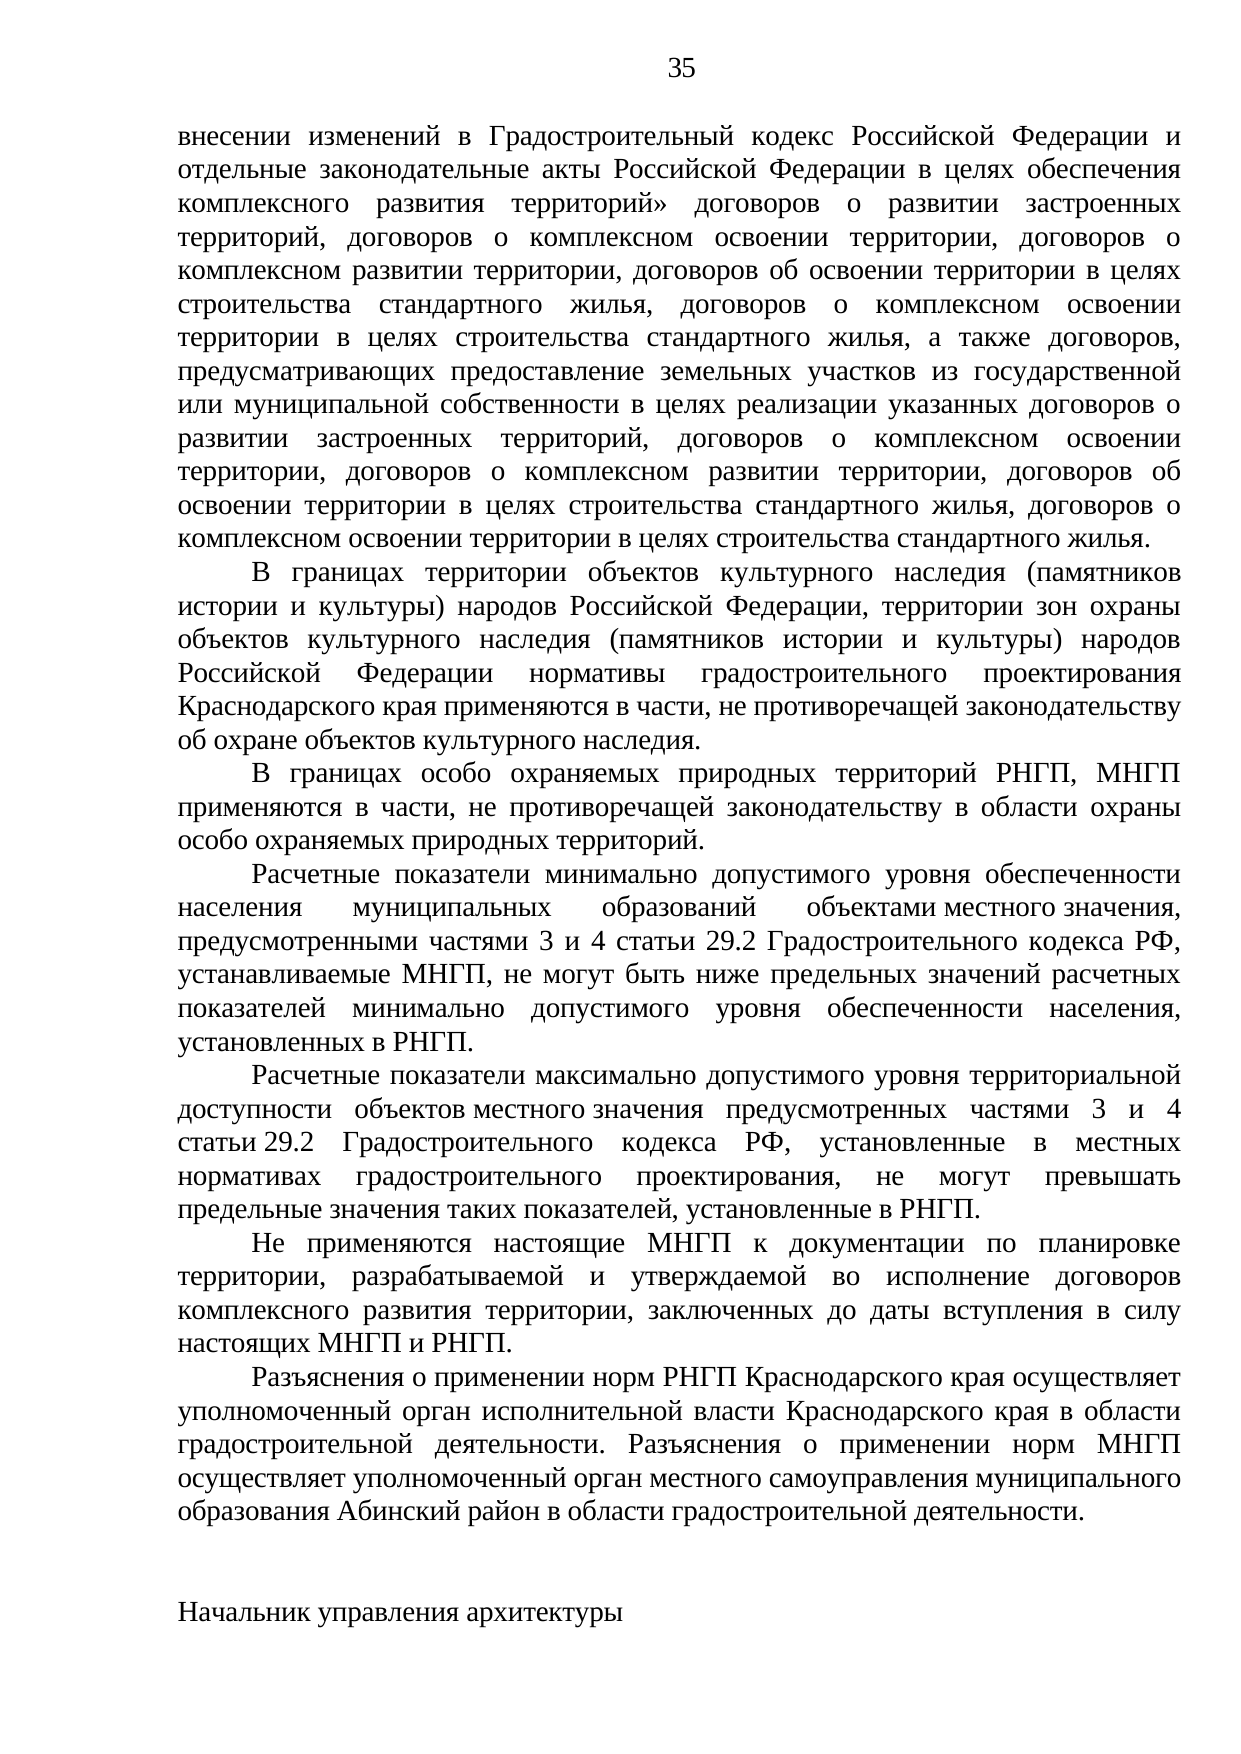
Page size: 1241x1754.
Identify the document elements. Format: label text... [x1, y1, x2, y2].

text Расчетные показатели максимально допустимого уровня территориальной доступности объектов местного значения предусмотренных частями 3 и 4 статьи 29.2 Градостроительного кодекса РФ, установленные в местных нормативах градостроительного проектирования, не могут превышать предельные значения таких показателей, установленные в РНГП. [177, 1057, 1181, 1225]
text Разъяснения о применении норм РНГП Краснодарского края осуществляет уполномоченный орган исполнительной власти Краснодарского края в области градостроительной деятельности. Разъяснения о применении норм МНГП осуществляет уполномоченный орган местного самоуправления муниципального образования Абинский район в области градостроительной деятельности. [177, 1359, 1181, 1527]
text Начальник управления архитектуры [177, 1594, 1181, 1627]
text В границах территории объектов культурного наследия (памятников истории и культуры) народов Российской Федерации, территории зон охраны объектов культурного наследия (памятников истории и культуры) народов Российской Федерации нормативы градостроительного проектирования Краснодарского края применяются в части, не противоречащей законодательству об охране объектов культурного наследия. [177, 554, 1181, 755]
text Не применяются настоящие МНГП к документации по планировке территории, разрабатываемой и утверждаемой во исполнение договоров комплексного развития территории, заключенных до даты вступления в силу настоящих МНГП и РНГП. [177, 1225, 1181, 1359]
text В границах особо охраняемых природных территорий РНГП, МНГП применяются в части, не противоречащей законодательству в области охраны особо охраняемых природных территорий. [177, 755, 1181, 856]
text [177, 118, 1181, 554]
text Расчетные показатели минимально допустимого уровня обеспеченности населения муниципальных образований объектами местного значения, предусмотренными частями 3 и 4 статьи 29.2 Градостроительного кодекса РФ, устанавливаемые МНГП, не могут быть ниже предельных значений расчетных показателей минимально допустимого уровня обеспеченности населения, установленных в РНГП. [177, 856, 1181, 1057]
